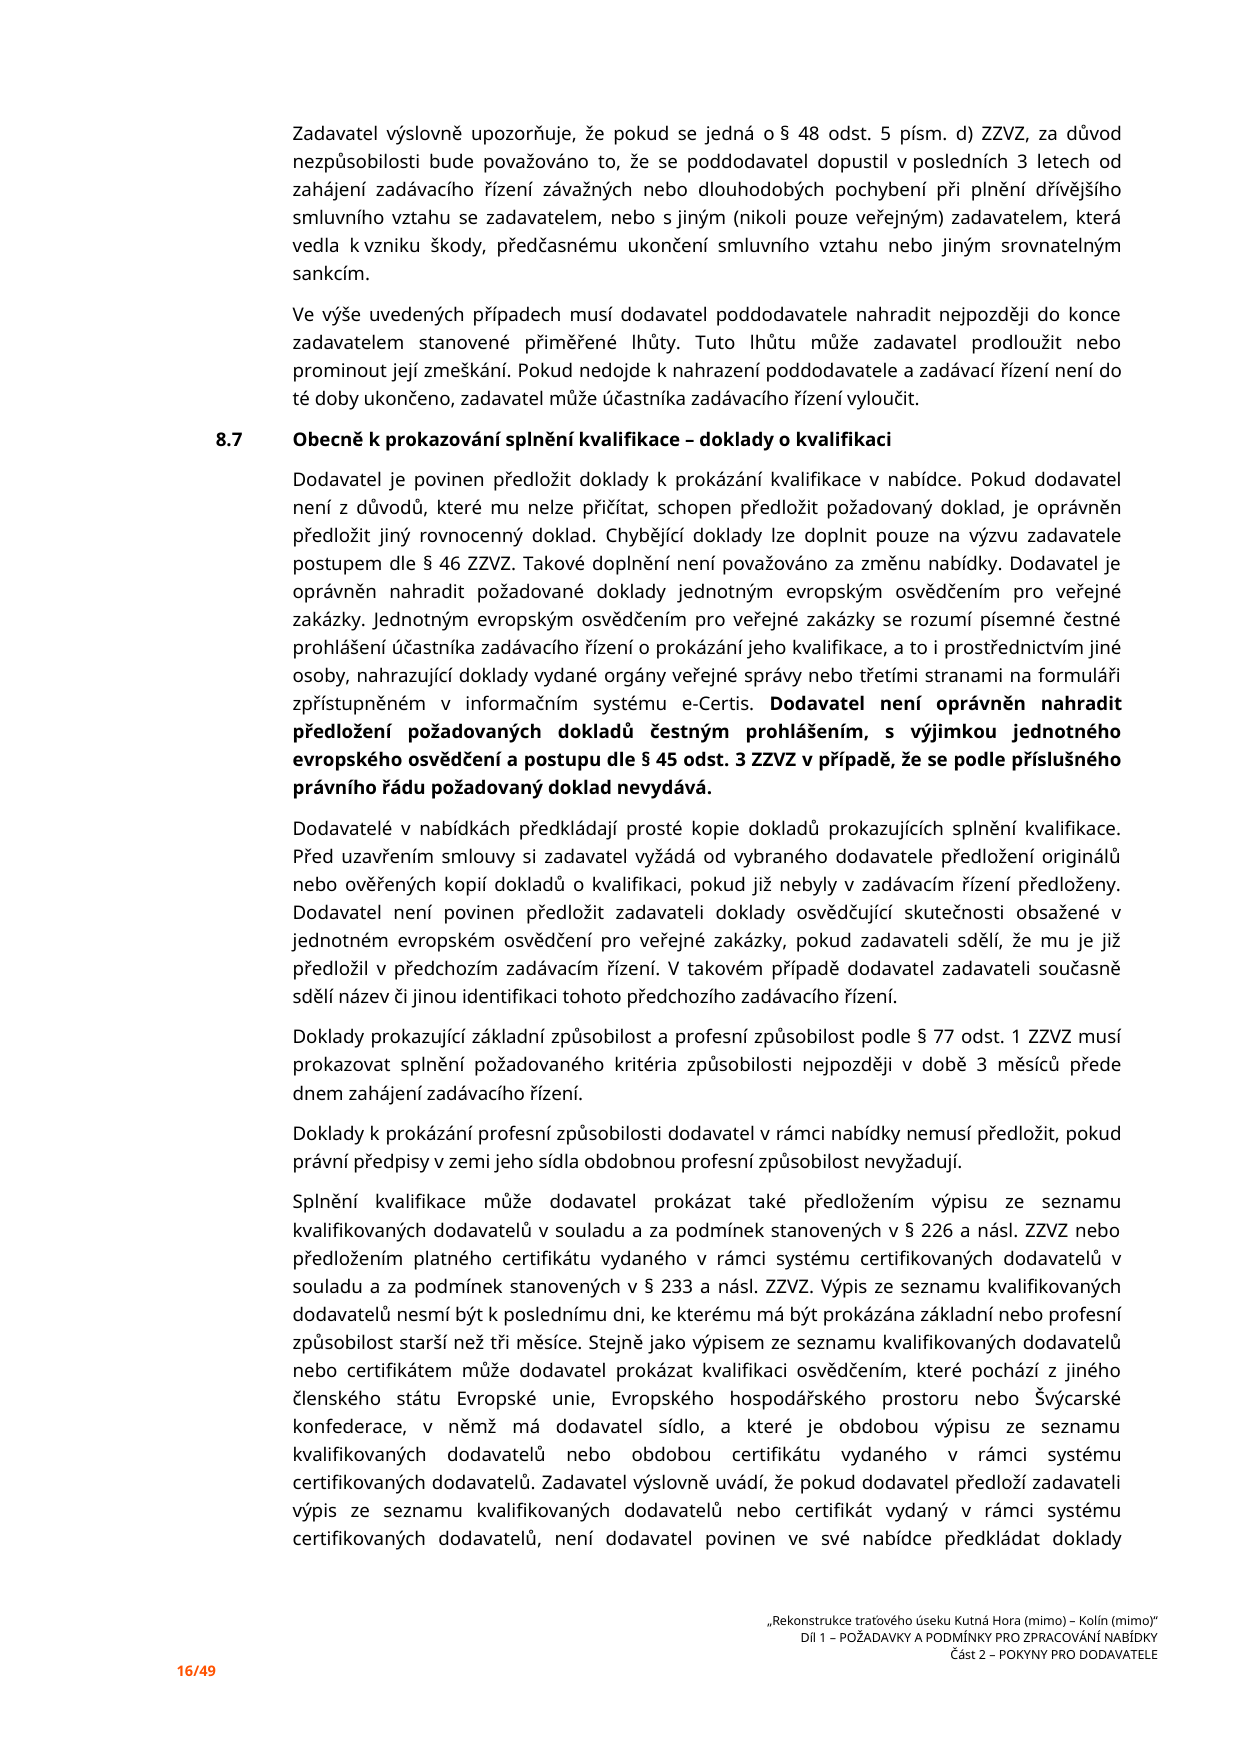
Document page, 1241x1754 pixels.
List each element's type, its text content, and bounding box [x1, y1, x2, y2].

text Obecně k prokazování splnění kvalifikace – doklady o kvalifikaci [216, 426, 1122, 451]
text Dodavatel je povinen předložit doklady k prokázání kvalifikace v nabídce. Pokud dodavatel není z důvodů, které mu nelze přičítat, schopen předložit požadovaný doklad, je oprávněn předložit jiný rovnocenný doklad. Chybějící doklady lze doplnit pouze na výzvu zadavatele postupem dle § 46 ZZVZ. Takové doplnění není považováno za změnu nabídky. Dodavatel je oprávněn nahradit požadované doklady jednotným evropským osvědčením pro veřejné zakázky. Jednotným evropským osvědčením pro veřejné zakázky se rozumí písemné čestné prohlášení účastníka zadávacího řízení o prokázání jeho kvalifikace, a to i prostřednictvím jiné osoby, nahrazující doklady vydané orgány veřejné správy nebo třetími stranami na formuláři zpřístupněném v informačním systému e-Certis. Dodavatel není oprávněn nahradit předložení požadovaných dokladů čestným prohlášením, s výjimkou jednotného evropského osvědčení a postupu dle § 45 odst. 3 ZZVZ v případě, že se podle příslušného právního řádu požadovaný doklad nevydává. [292, 466, 1122, 800]
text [292, 1189, 1122, 1551]
text Zadavatel výslovně upozorňuje, že pokud se jedná o § 48 odst. 5 písm. d) ZZVZ, za důvod nezpůsobilosti bude považováno to, že se poddodavatel dopustil v posledních 3 letech od zahájení zadávacího řízení závažných nebo dlouhodobých pochybení při plnění dřívějšího smluvního vztahu se zadavatelem, nebo s jiným (nikoli pouze veřejným) zadavatelem, která vedla k vzniku škody, předčasnému ukončení smluvního vztahu nebo jiným srovnatelným sankcím. [292, 121, 1122, 286]
text Ve výše uvedených případech musí dodavatel poddodavatele nahradit nejpozději do konce zadavatelem stanovené přiměřené lhůty. Tuto lhůtu může zadavatel prodloužit nebo prominout její zmeškání. Pokud nedojde k nahrazení poddodavatele a zadávací řízení není do té doby ukončeno, zadavatel může účastníka zadávacího řízení vyloučit. [292, 301, 1122, 411]
text Doklady prokazující základní způsobilost a profesní způsobilost podle § 77 odst. 1 ZZVZ musí prokazovat splnění požadovaného kritéria způsobilosti nejpozději v době 3 měsíců přede dnem zahájení zadávacího řízení. [292, 1024, 1122, 1105]
text Dodavatelé v nabídkách předkládají prosté kopie dokladů prokazujících splnění kvalifikace. Před uzavřením smlouvy si zadavatel vyžádá od vybraného dodavatele předložení originálů nebo ověřených kopií dokladů o kvalifikaci, pokud již nebyly v zadávacím řízení předloženy. Dodavatel není povinen předložit zadavateli doklady osvědčující skutečnosti obsažené v jednotném evropském osvědčení pro veřejné zakázky, pokud zadavateli sdělí, že mu je již předložil v předchozím zadávacím řízení. V takovém případě dodavatel zadavateli současně sdělí název či jinou identifikaci tohoto předchozího zadávacího řízení. [292, 815, 1122, 1009]
text Doklady k prokázání profesní způsobilosti dodavatel v rámci nabídky nemusí předložit, pokud právní předpisy v zemi jeho sídla obdobnou profesní způsobilost nevyžadují. [292, 1120, 1122, 1174]
